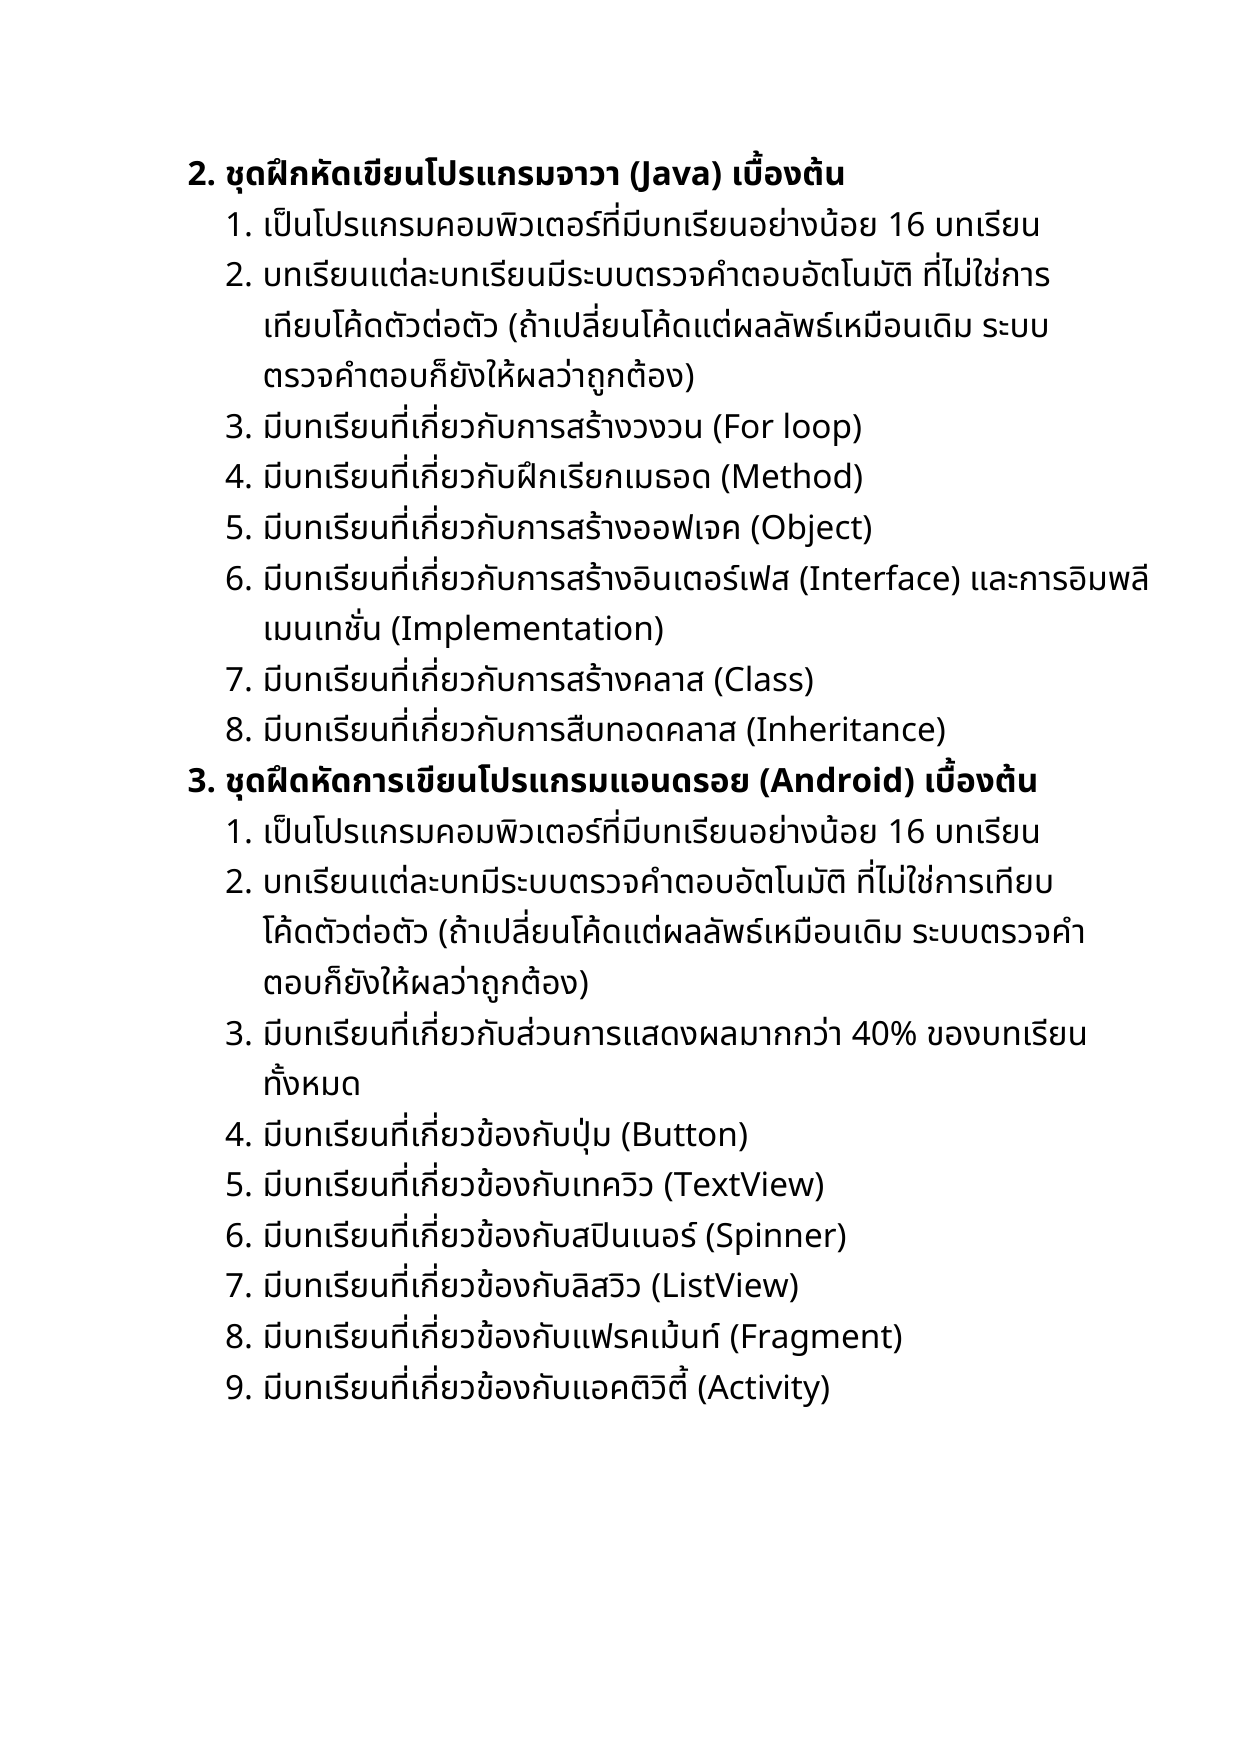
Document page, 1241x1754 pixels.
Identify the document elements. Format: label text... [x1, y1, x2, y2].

list มีบทเรียนที่เกี่ยวข้องกับเทควิว (TextView) [225, 1161, 1090, 1212]
list มีบทเรียนที่เกี่ยวกับการสร้างออฟเจค (Object) [225, 504, 1090, 554]
list เป็นโปรแกรมคอมพิวเตอร์ที่มีบทเรียนอย่างน้อย 16 บทเรียน [225, 201, 1090, 251]
list มีบทเรียนที่เกี่ยวกับการสืบทอดคลาส (Inheritance) [225, 706, 1090, 757]
list บทเรียนแต่ละบทเรียนมีระบบตรวจคำตอบอัตโนมัติ ที่ไม่ใช่การเทียบโค้ดตัวต่อตัว (ถ้าเปลี่ยนโค้ดแต่ผลลัพธ์เหมือนเดิม ระบบตรวจคำตอบก็ยังให้ผลว่าถูกต้อง) [225, 251, 1090, 402]
list เป็นโปรแกรมคอมพิวเตอร์ที่มีบทเรียนอย่างน้อย 16 บทเรียน [225, 807, 1090, 858]
list ชุดฝึกหัดเขียนโปรแกรมจาวา (Java) เบื้องต้น [187, 150, 1090, 201]
list บทเรียนแต่ละบทมีระบบตรวจคำตอบอัตโนมัติ ที่ไม่ใช่การเทียบโค้ดตัวต่อตัว (ถ้าเปลี่ยนโค้ดแต่ผลลัพธ์เหมือนเดิม ระบบตรวจคำตอบก็ยังให้ผลว่าถูกต้อง) [225, 858, 1090, 1009]
list มีบทเรียนที่เกี่ยวข้องกับสปินเนอร์ (Spinner) [225, 1212, 1090, 1262]
list มีบทเรียนที่เกี่ยวกับฝึกเรียกเมธอด (Method) [225, 453, 1090, 504]
list มีบทเรียนที่เกี่ยวข้องกับลิสวิว (ListView) [225, 1262, 1090, 1313]
list มีบทเรียนที่เกี่ยวข้องกับแอคติวิตี้ (Activity) [225, 1363, 1090, 1414]
list มีบทเรียนที่เกี่ยวกับการสร้างคลาส (Class) [225, 656, 1090, 706]
list ชุดฝึดหัดการเขียนโปรแกรมแอนดรอย (Android) เบื้องต้น [187, 757, 1090, 807]
list มีบทเรียนที่เกี่ยวกับการสร้างอินเตอร์เฟส (Interface) และการอิมพลีเมนเทชั่น (Implementation) [225, 554, 1172, 656]
list มีบทเรียนที่เกี่ยวกับส่วนการแสดงผลมากกว่า 40% ของบทเรียนทั้งหมด [225, 1009, 1090, 1110]
list มีบทเรียนที่เกี่ยวข้องกับปุ่ม (Button) [225, 1110, 1090, 1161]
list มีบทเรียนที่เกี่ยวกับการสร้างวงวน (For loop) [225, 402, 1090, 453]
list มีบทเรียนที่เกี่ยวข้องกับแฟรคเม้นท์ (Fragment) [225, 1313, 1090, 1363]
